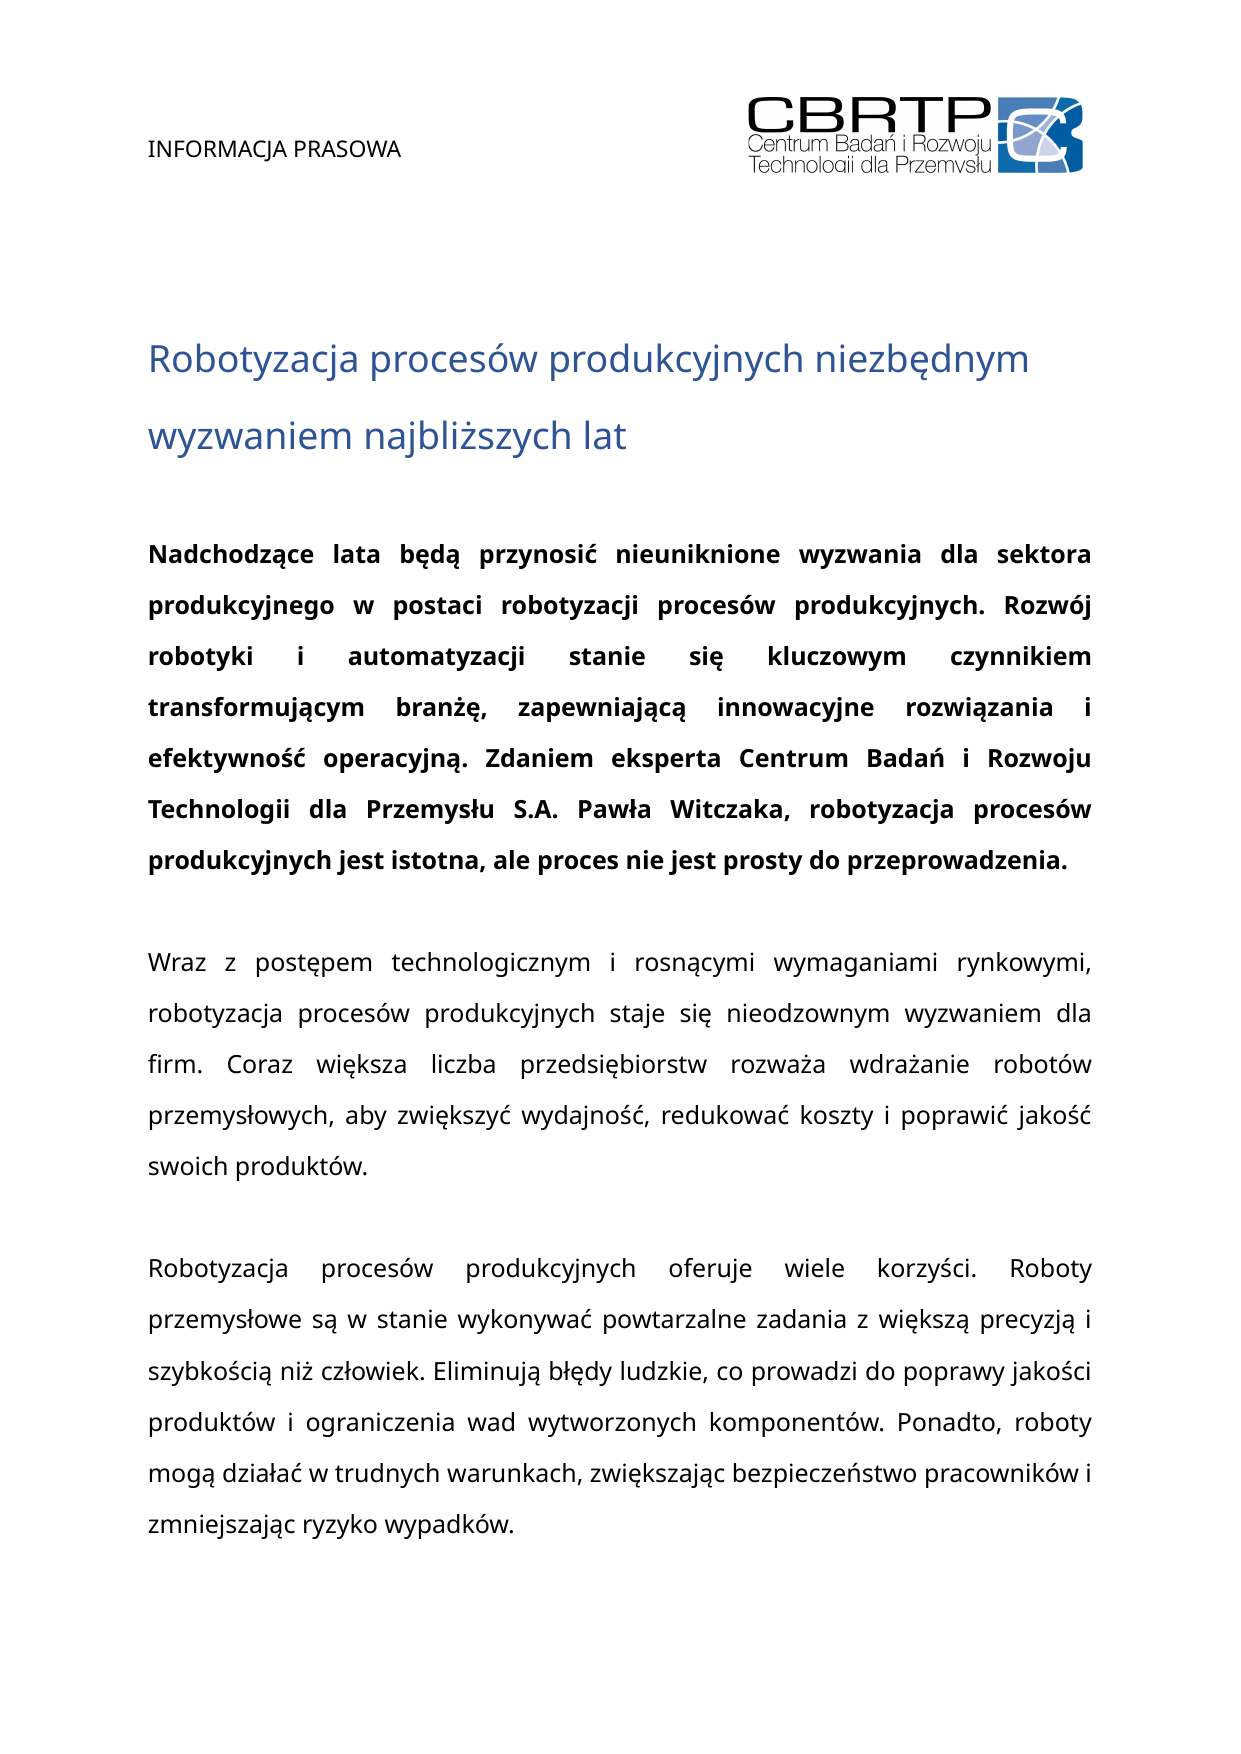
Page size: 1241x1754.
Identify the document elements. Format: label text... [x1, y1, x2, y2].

subtitle Robotyzacja procesów produkcyjnych niezbędnym wyzwaniem najbliższych lat [148, 332, 1093, 460]
text Robotyzacja procesów produkcyjnych oferuje wiele korzyści. Roboty przemysłowe są w stanie wykonywać powtarzalne zadania z większą precyzją i szybkością niż człowiek. Eliminują błędy ludzkie, co prowadzi do poprawy jakości produktów i ograniczenia wad wytworzonych komponentów. Ponadto, roboty mogą działać w trudnych warunkach, zwiększając bezpieczeństwo pracowników i zmniejszając ryzyko wypadków. [148, 1251, 1093, 1540]
picture [748, 97, 1083, 173]
text Wraz z postępem technologicznym i rosnącymi wymaganiami rynkowymi, robotyzacja procesów produkcyjnych staje się nieodzownym wyzwaniem dla firm. Coraz większa liczba przedsiębiorstw rozważa wdrażanie robotów przemysłowych, aby zwiększyć wydajność, redukować koszty i poprawić jakość swoich produktów. [148, 945, 1093, 1183]
text Nadchodzące lata będą przynosić nieuniknione wyzwania dla sektora produkcyjnego w postaci robotyzacji procesów produkcyjnych. Rozwój robotyki i automatyzacji stanie się kluczowym czynnikiem transformującym branżę, zapewniającą innowacyjne rozwiązania i efektywność operacyjną. Zdaniem eksperta Centrum Badań i Rozwoju Technologii dla Przemysłu S.A. Pawła Witczaka, robotyzacja procesów produkcyjnych jest istotna, ale proces nie jest prosty do przeprowadzenia. [148, 537, 1093, 877]
